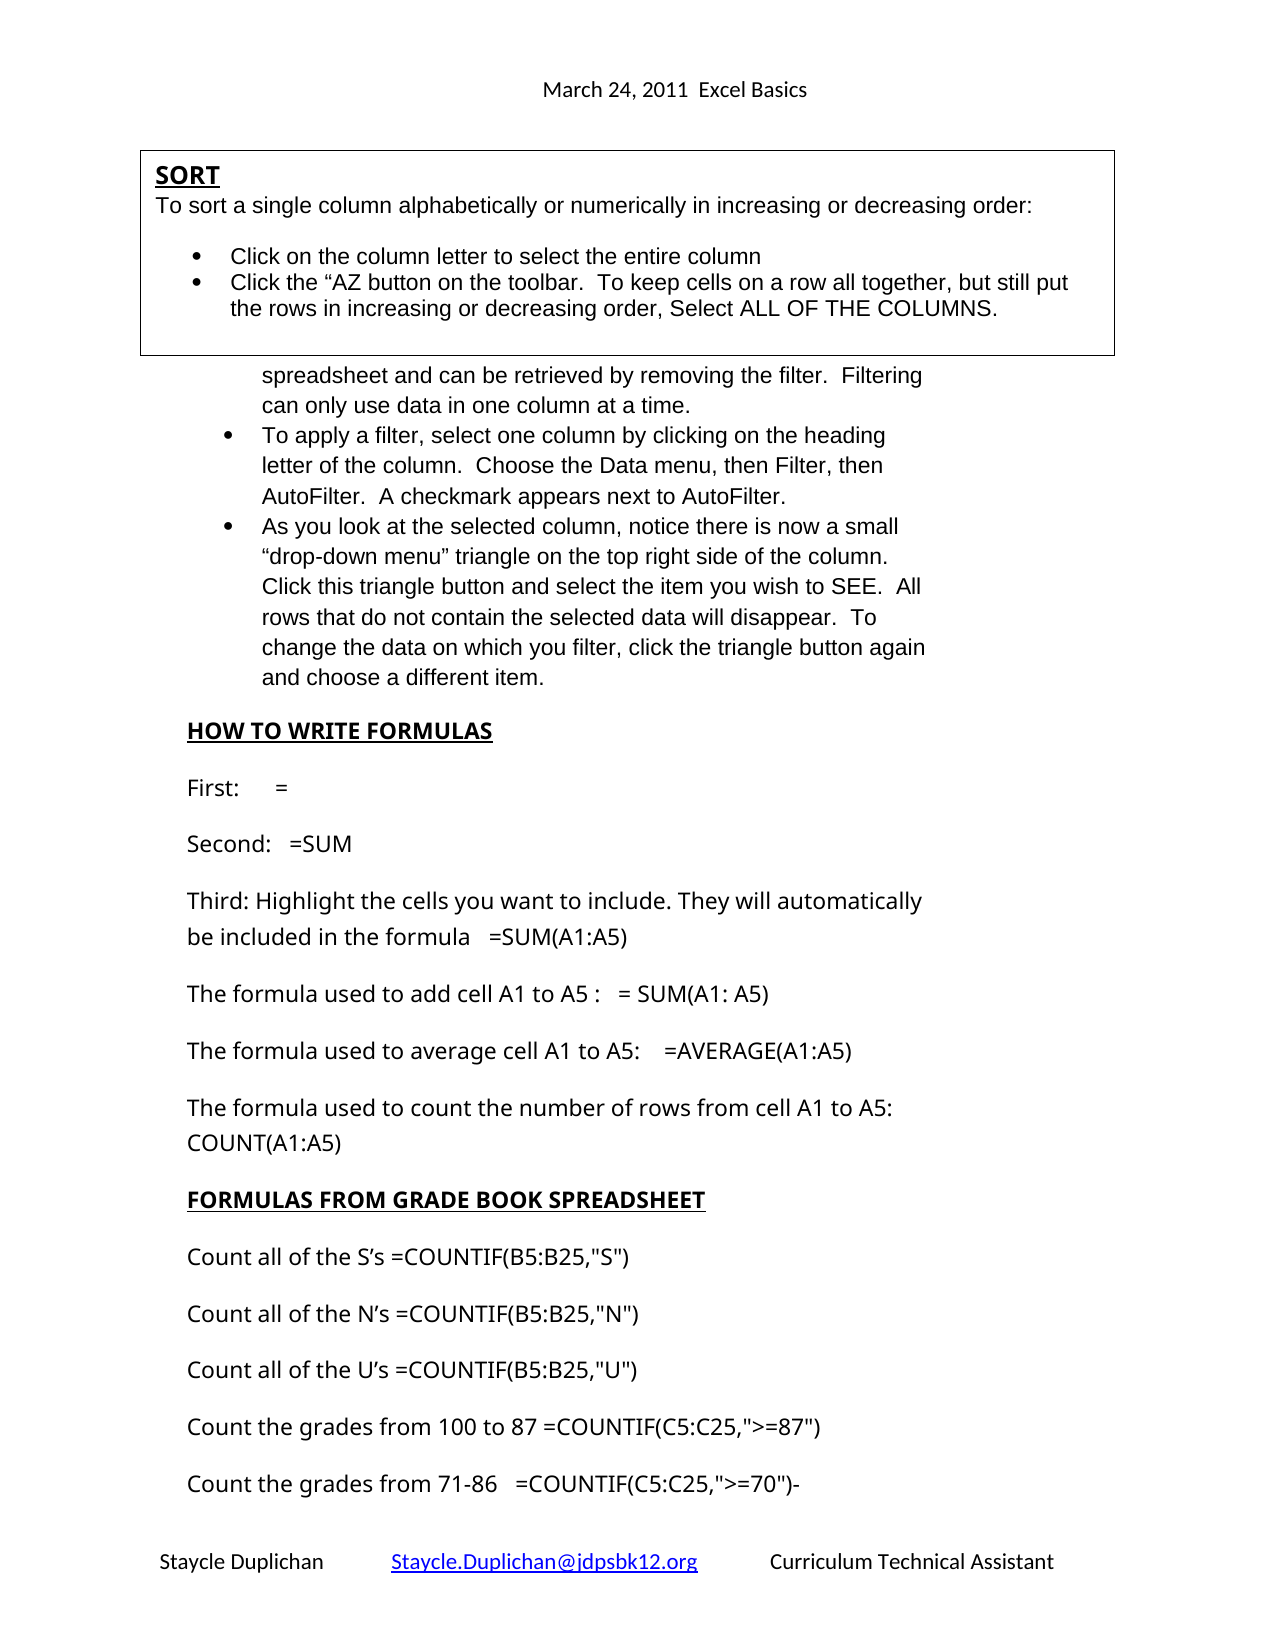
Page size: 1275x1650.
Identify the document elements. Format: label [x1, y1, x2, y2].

table_cell [938, 150, 1275, 1499]
table_cell [175, 356, 937, 1499]
